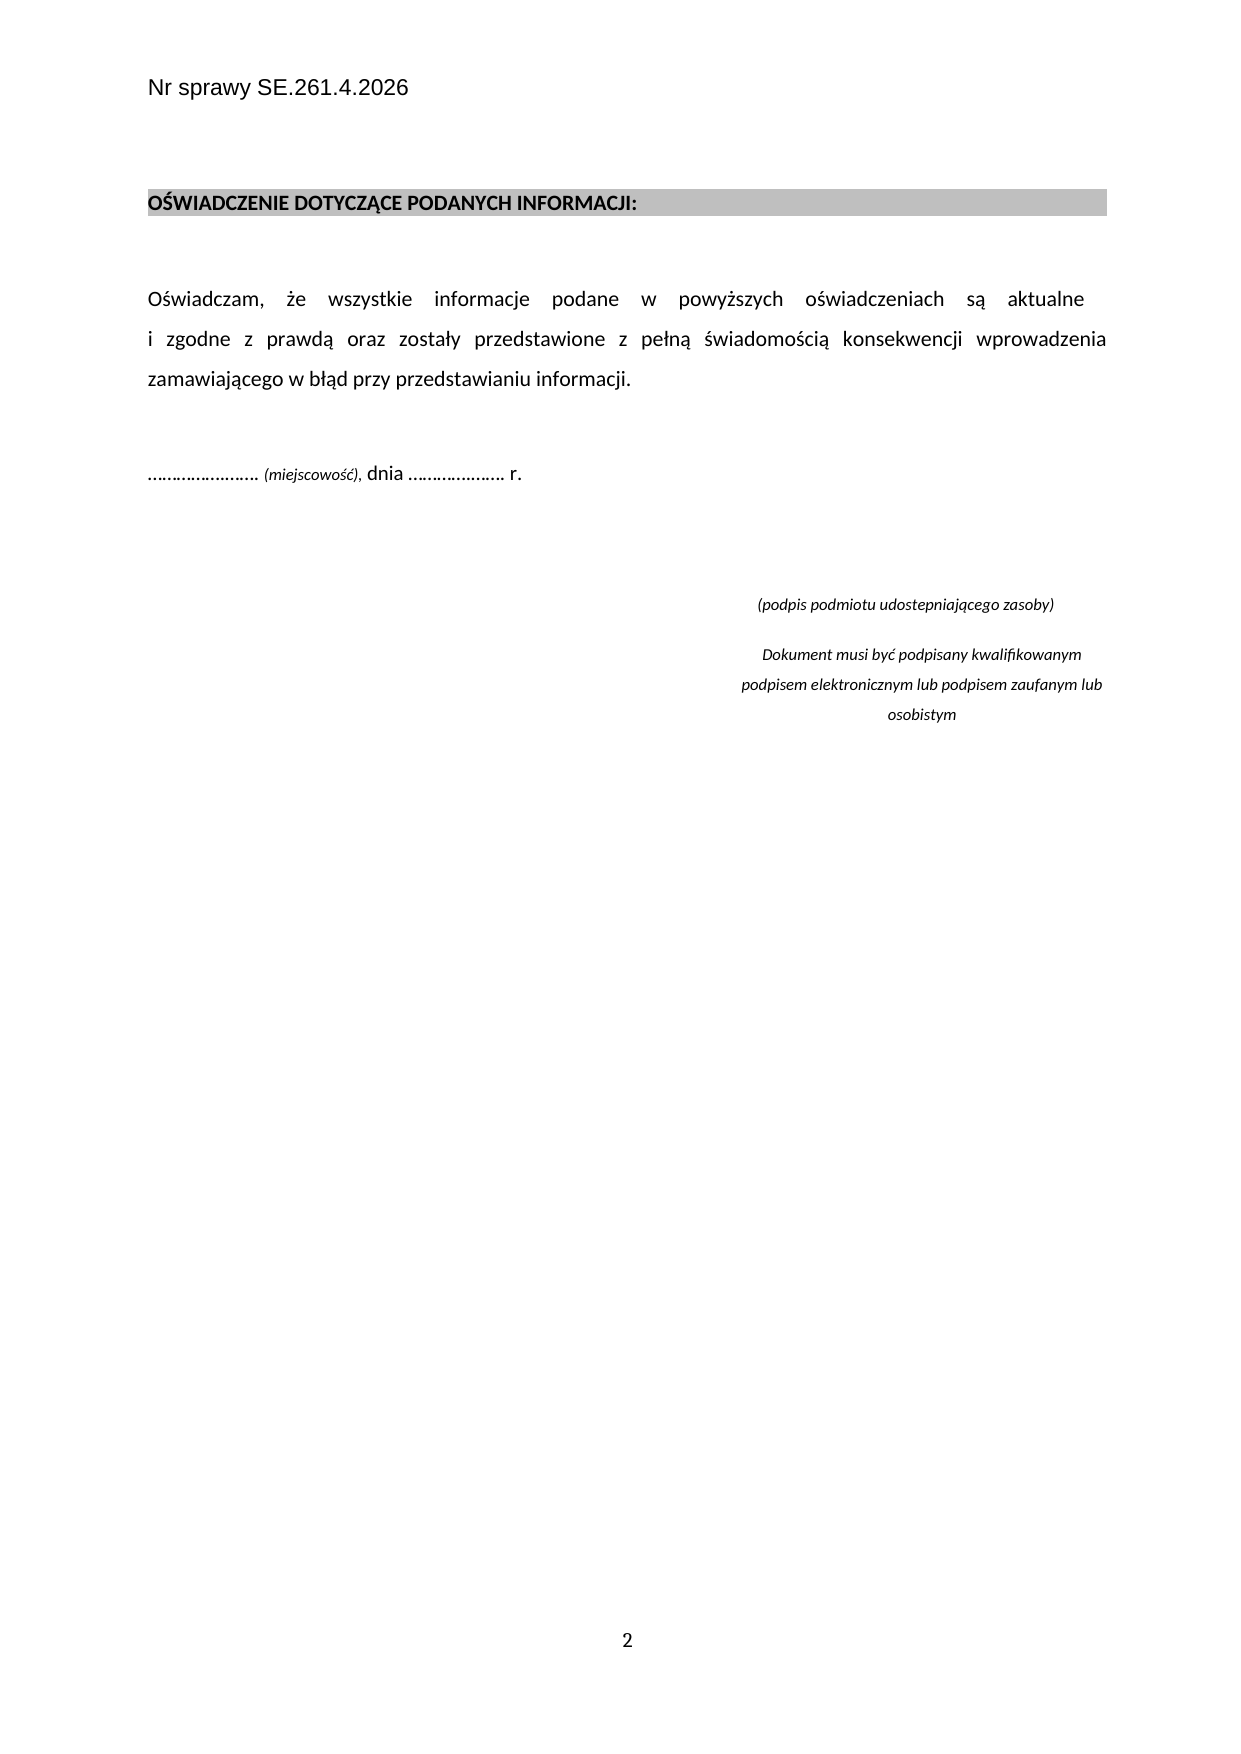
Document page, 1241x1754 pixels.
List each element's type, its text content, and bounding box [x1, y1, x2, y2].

text (podpis podmiotu udostepniającego zasoby) [738, 594, 1107, 614]
text OŚWIADCZENIE DOTYCZĄCE PODANYCH INFORMACJI: [148, 189, 1107, 216]
text Oświadczam, że wszystkie informacje podane w powyższych oświadczeniach są aktualne i zgodne z prawdą oraz zostały przedstawione z pełną świadomością konsekwencji wprowadzenia zamawiającego w błąd przy przedstawianiu informacji. [148, 286, 1107, 392]
text Dokument musi być podpisany kwalifikowanym podpisem elektronicznym lub podpisem zaufanym lub osobistym [738, 644, 1107, 725]
text …………….……. (miejscowość), dnia ………….……. r. [148, 460, 1107, 486]
